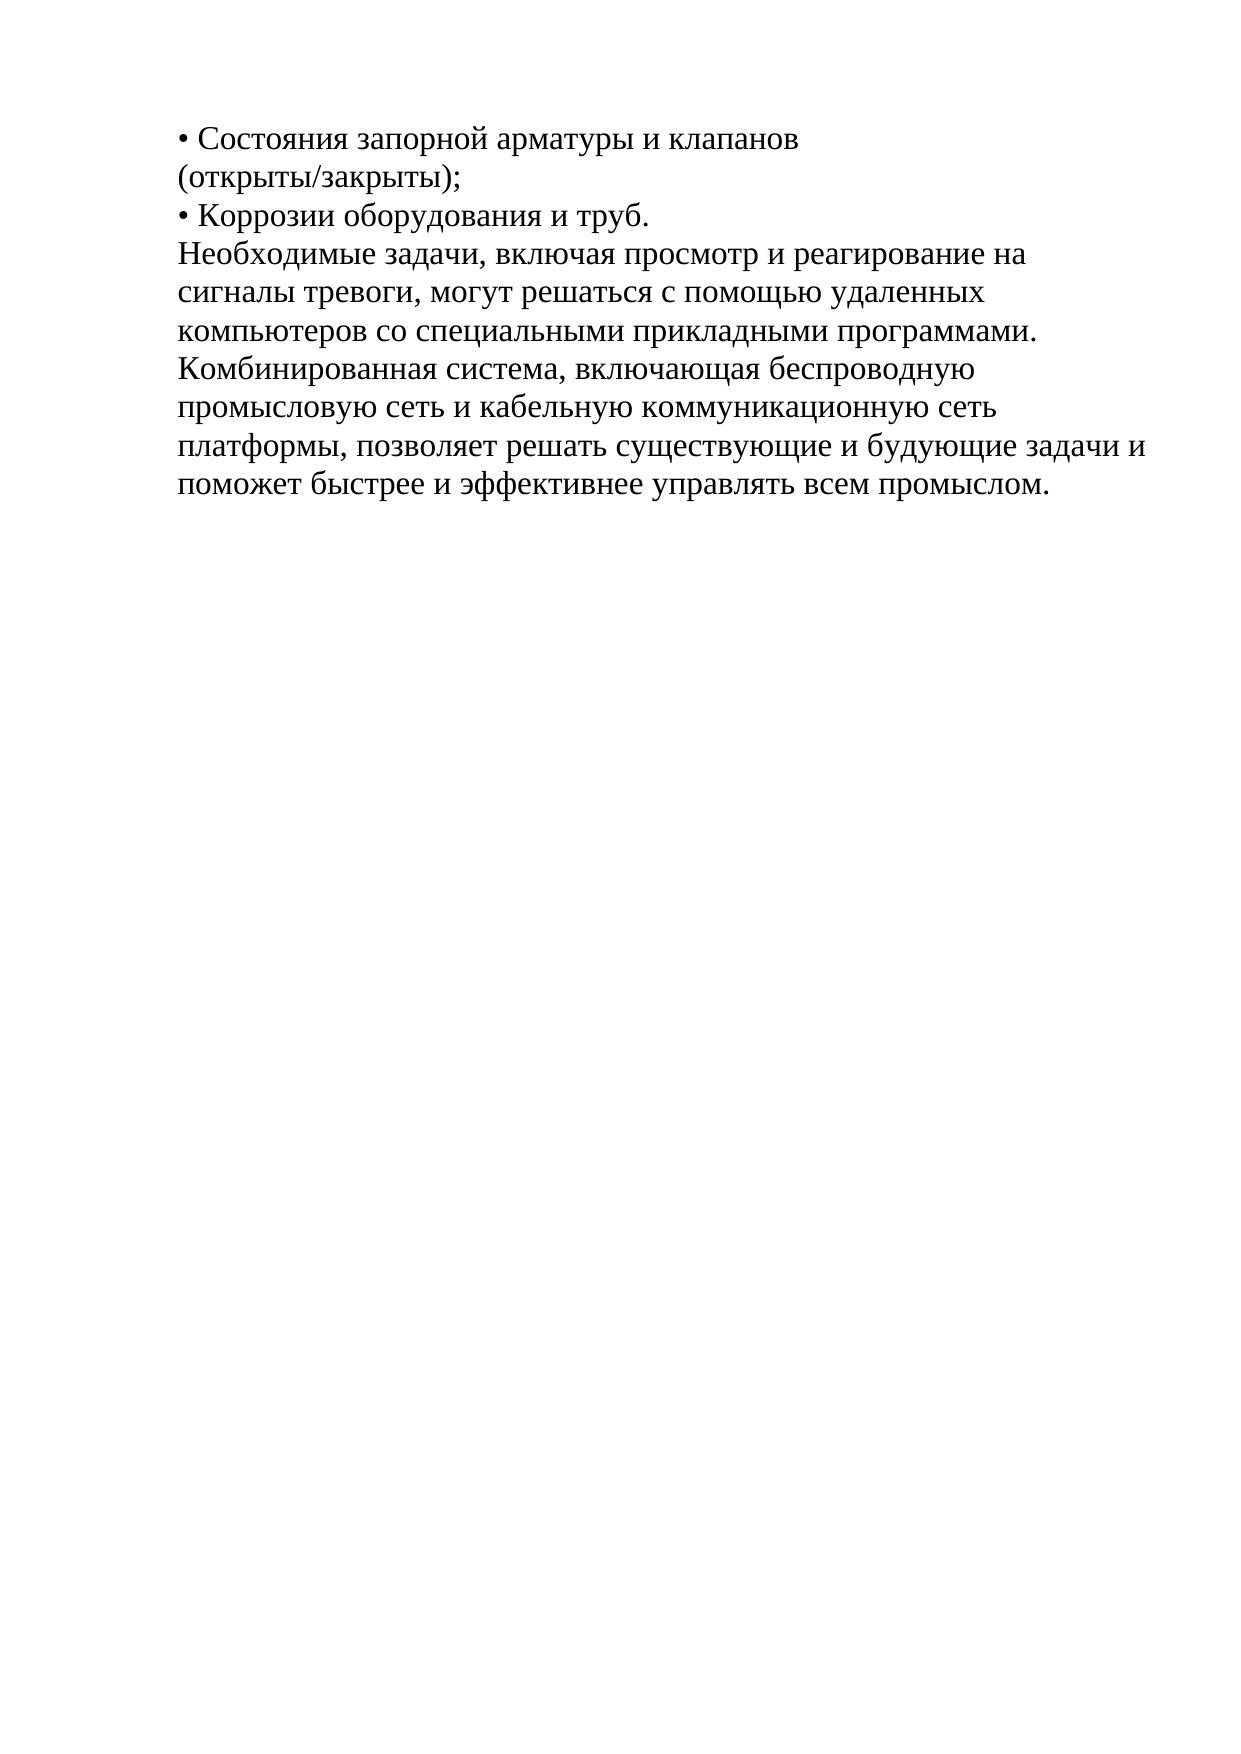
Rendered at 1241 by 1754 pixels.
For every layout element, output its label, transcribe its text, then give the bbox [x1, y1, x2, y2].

text • Состояния запорной арматуры и клапанов [177, 118, 1152, 156]
text (открыты/закрыты); [177, 156, 1152, 195]
text Необходимые задачи, включая просмотр и реагирование на сигналы тревоги, могут решаться с помощью удаленных компьютеров со специальными прикладными программами. [177, 233, 1152, 348]
text • Коррозии оборудования и труб. [177, 195, 1152, 233]
text Комбинированная система, включающая беспроводную промысловую сеть и кабельную коммуникационную сеть платформы, позволяет решать существующие и будующие задачи и поможет быстрее и эффективнее управлять всем промыслом. [177, 348, 1152, 501]
